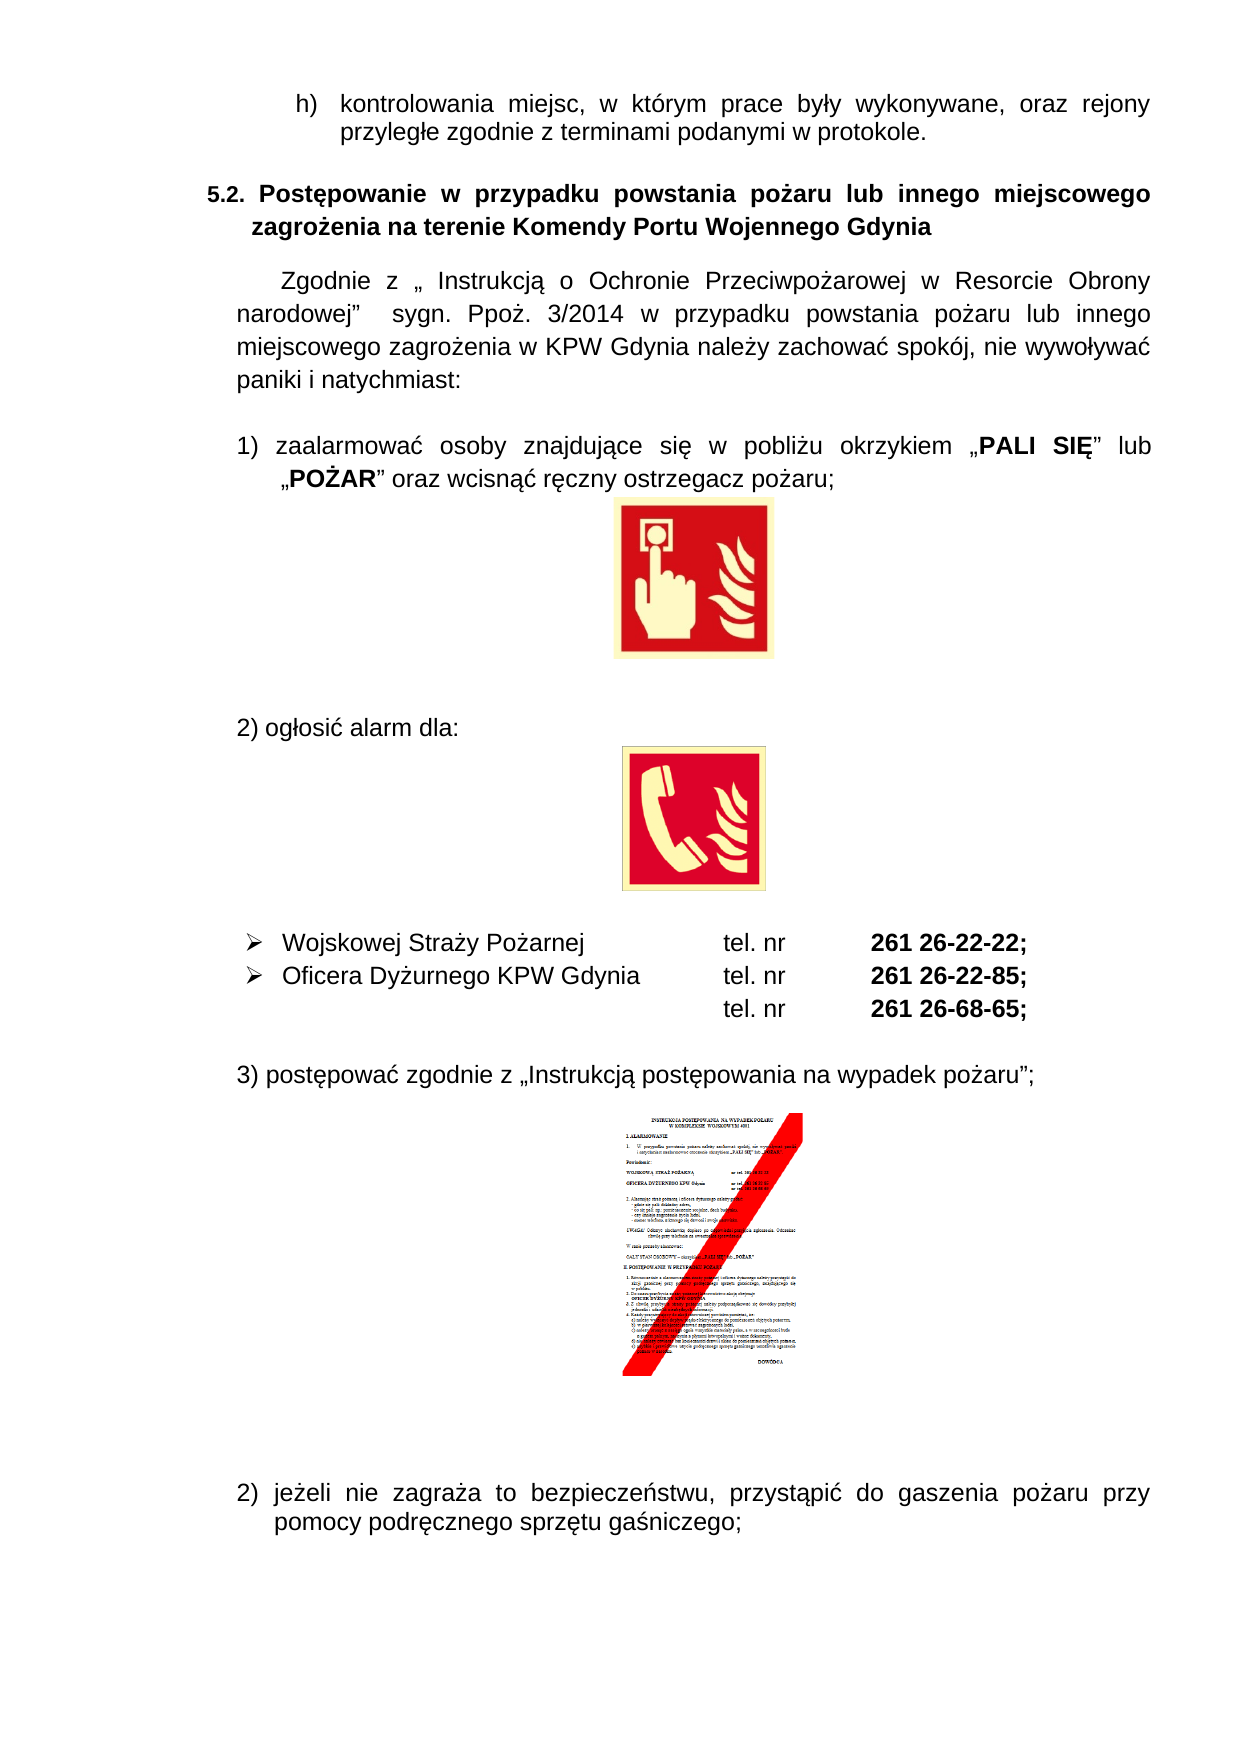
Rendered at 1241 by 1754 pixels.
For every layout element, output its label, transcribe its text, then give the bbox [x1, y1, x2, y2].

list jeżeli nie zagraża to bezpieczeństwu, przystąpić do gaszenia pożaru przy pomocy podręcznego sprzętu gaśniczego; [236, 1478, 1152, 1536]
text 5.2. Postępowanie w przypadku powstania pożaru lub innego miejscowego zagrożenia na terenie Komendy Portu Wojennego Gdynia [207, 179, 1152, 241]
picture [622, 746, 766, 891]
list Oficera Dyżurnego KPW Gdynia tel. nr 261 26-22-85; [244, 961, 1152, 989]
list kontrolowania miejsc, w którym prace były wykonywane, oraz rejony przyległe zgodnie z terminami podanymi w protokole. [295, 89, 1152, 146]
text 3) postępować zgodnie z „Instrukcją postępowania na wypadek pożaru”; [236, 1060, 1152, 1088]
list Wojskowej Straży Pożarnej tel. nr 261 26-22-22; [244, 927, 1152, 956]
picture [622, 1113, 803, 1376]
list tel. nr 261 26-68-65; [282, 994, 1152, 1022]
list Zgodnie z „ Instrukcją o Ochronie Przeciwpożarowej w Resorcie Obrony narodowej” sygn. Ppoż. 3/2014 w przypadku powstania pożaru lub innego miejscowego zagrożenia w KPW Gdynia należy zachować spokój, nie wywoływać paniki i natychmiast: [236, 266, 1152, 394]
list 2) ogłosić alarm dla: [236, 713, 1152, 742]
picture [613, 497, 775, 659]
list 1) zaalarmować osoby znajdujące się w pobliżu okrzykiem „PALI SIĘ” lub „POŻAR” oraz wcisnąć ręczny ostrzegacz pożaru; [236, 431, 1152, 493]
